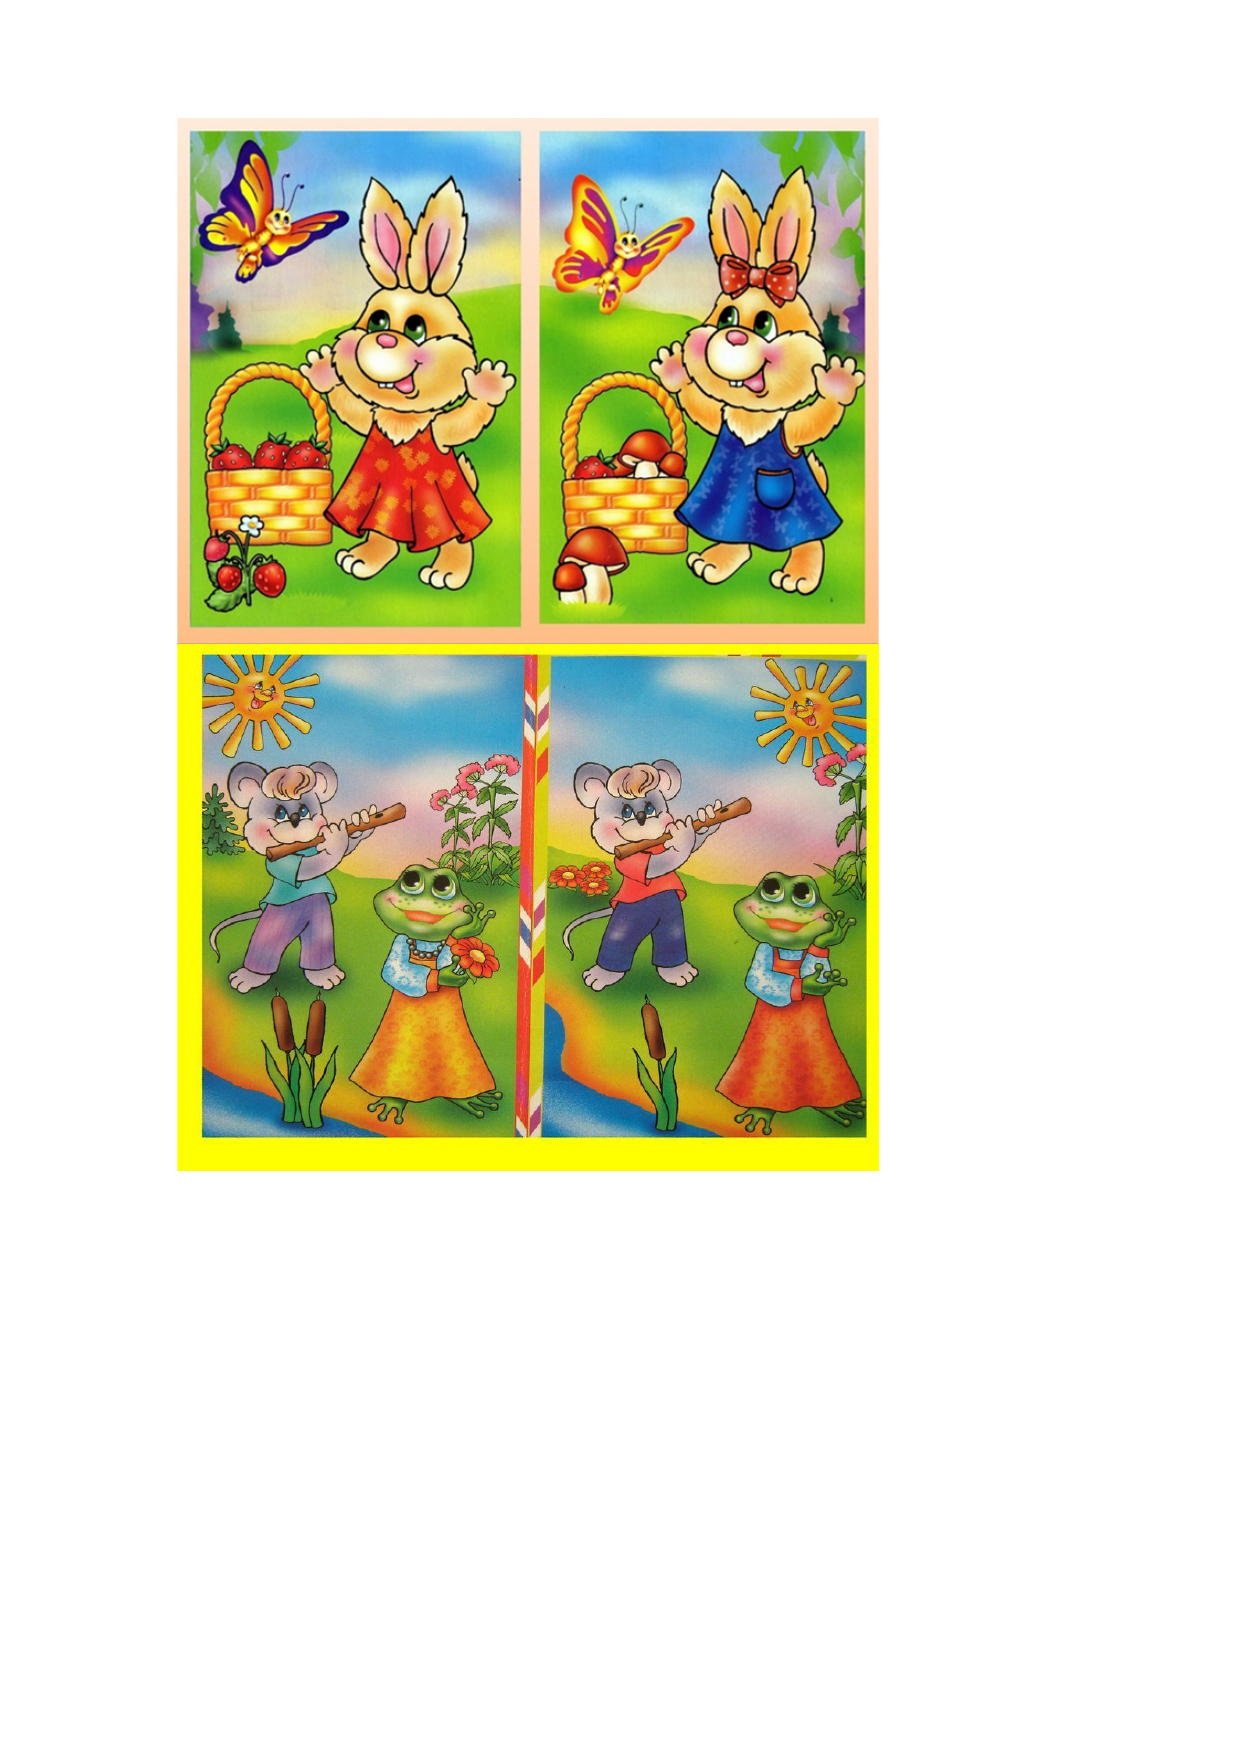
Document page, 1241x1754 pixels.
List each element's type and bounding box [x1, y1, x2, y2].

picture [177, 118, 880, 1171]
